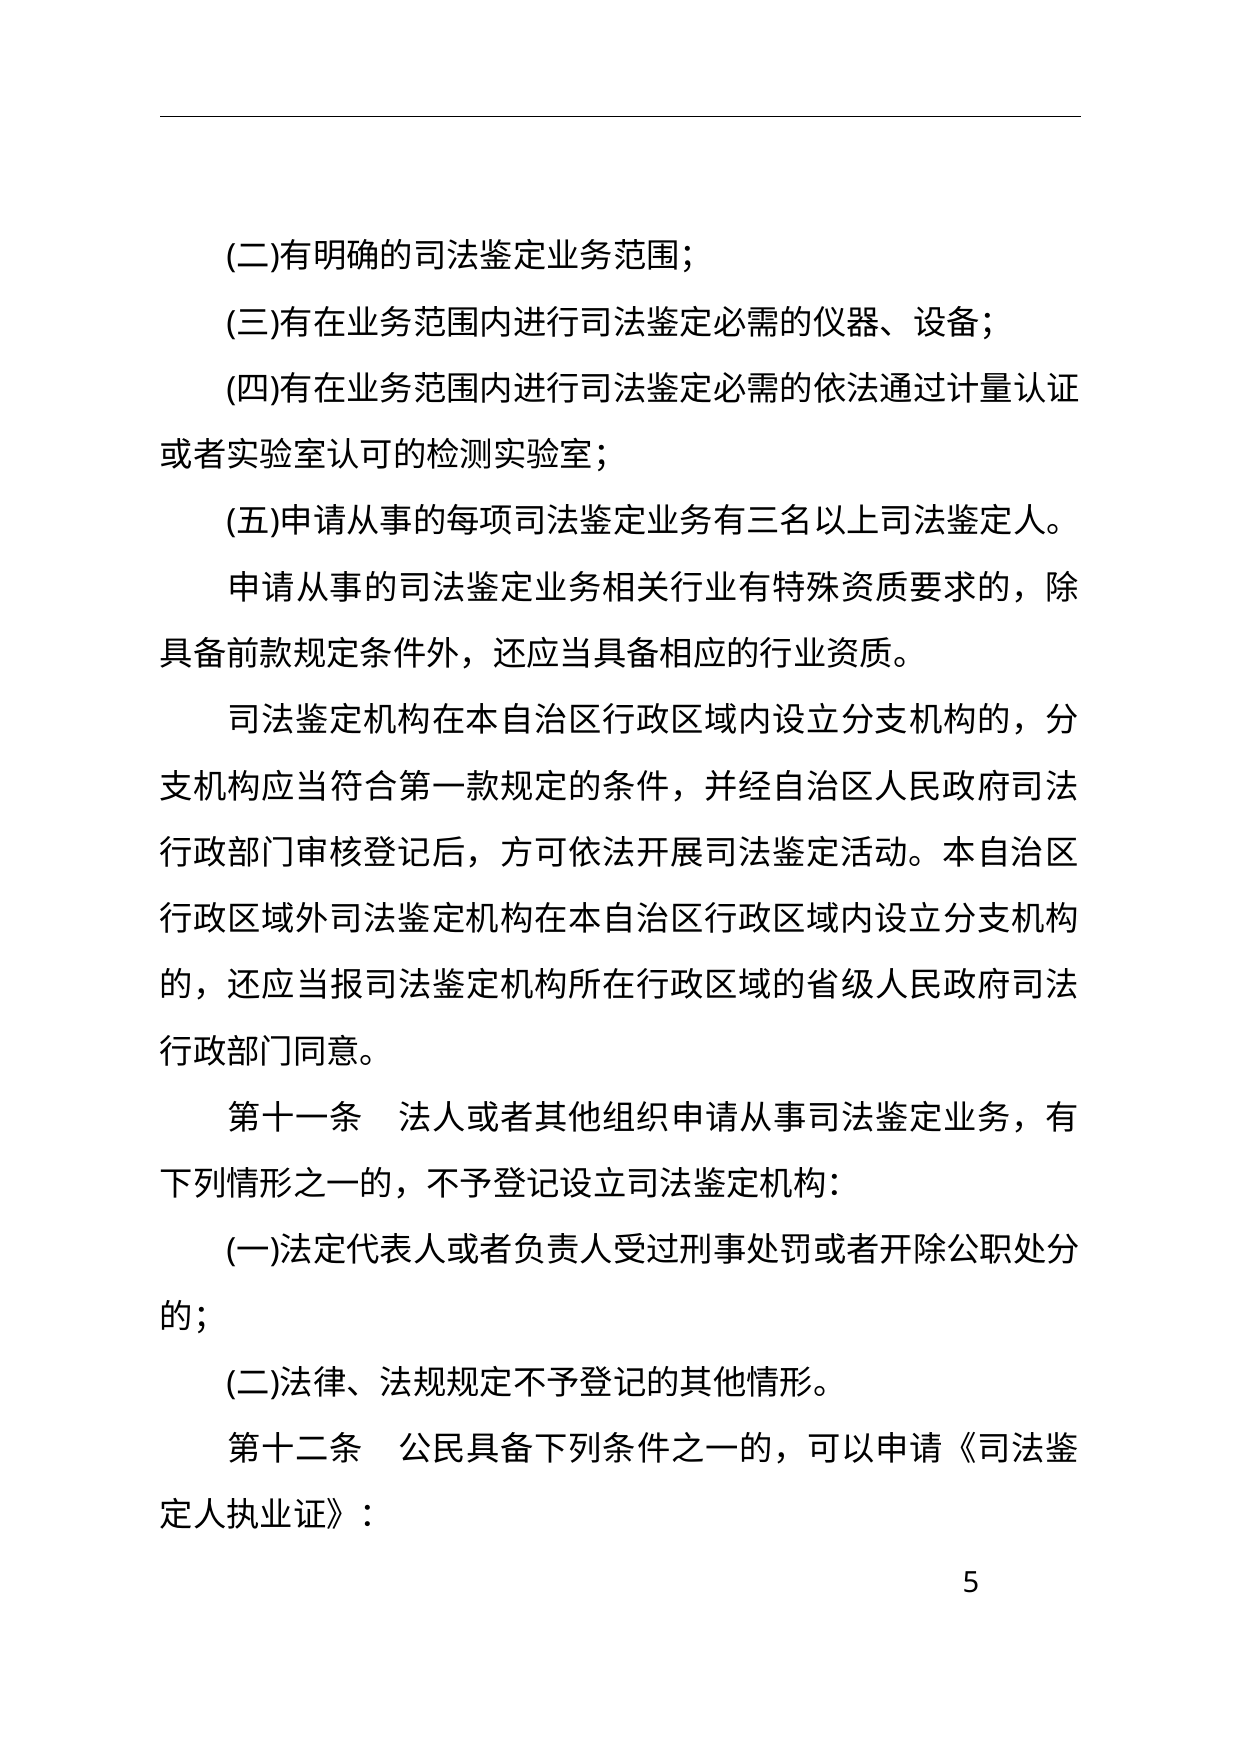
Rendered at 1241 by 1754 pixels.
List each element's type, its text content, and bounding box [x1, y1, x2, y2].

text 司法鉴定机构在本自治区行政区域内设立分支机构的，分支机构应当符合第一款规定的条件，并经自治区人民政府司法行政部门审核登记后，方可依法开展司法鉴定活动。本自治区行政区域外司法鉴定机构在本自治区行政区域内设立分支机构的，还应当报司法鉴定机构所在行政区域的省级人民政府司法行政部门同意。 [159, 684, 1081, 1082]
text (五)申请从事的每项司法鉴定业务有三名以上司法鉴定人。 [159, 485, 1081, 552]
text (二)法律、法规规定不予登记的其他情形。 [159, 1347, 1081, 1413]
text 第十一条 法人或者其他组织申请从事司法鉴定业务，有下列情形之一的，不予登记设立司法鉴定机构： [159, 1082, 1081, 1214]
text (三)有在业务范围内进行司法鉴定必需的仪器、设备； [159, 287, 1081, 353]
text (二)有明确的司法鉴定业务范围； [159, 220, 1081, 287]
text (一)法定代表人或者负责人受过刑事处罚或者开除公职处分的； [159, 1214, 1081, 1347]
text (四)有在业务范围内进行司法鉴定必需的依法通过计量认证或者实验室认可的检测实验室； [159, 353, 1081, 485]
text 申请从事的司法鉴定业务相关行业有特殊资质要求的，除具备前款规定条件外，还应当具备相应的行业资质。 [159, 552, 1081, 684]
text 第十二条 公民具备下列条件之一的，可以申请《司法鉴定人执业证》： [159, 1413, 1081, 1545]
